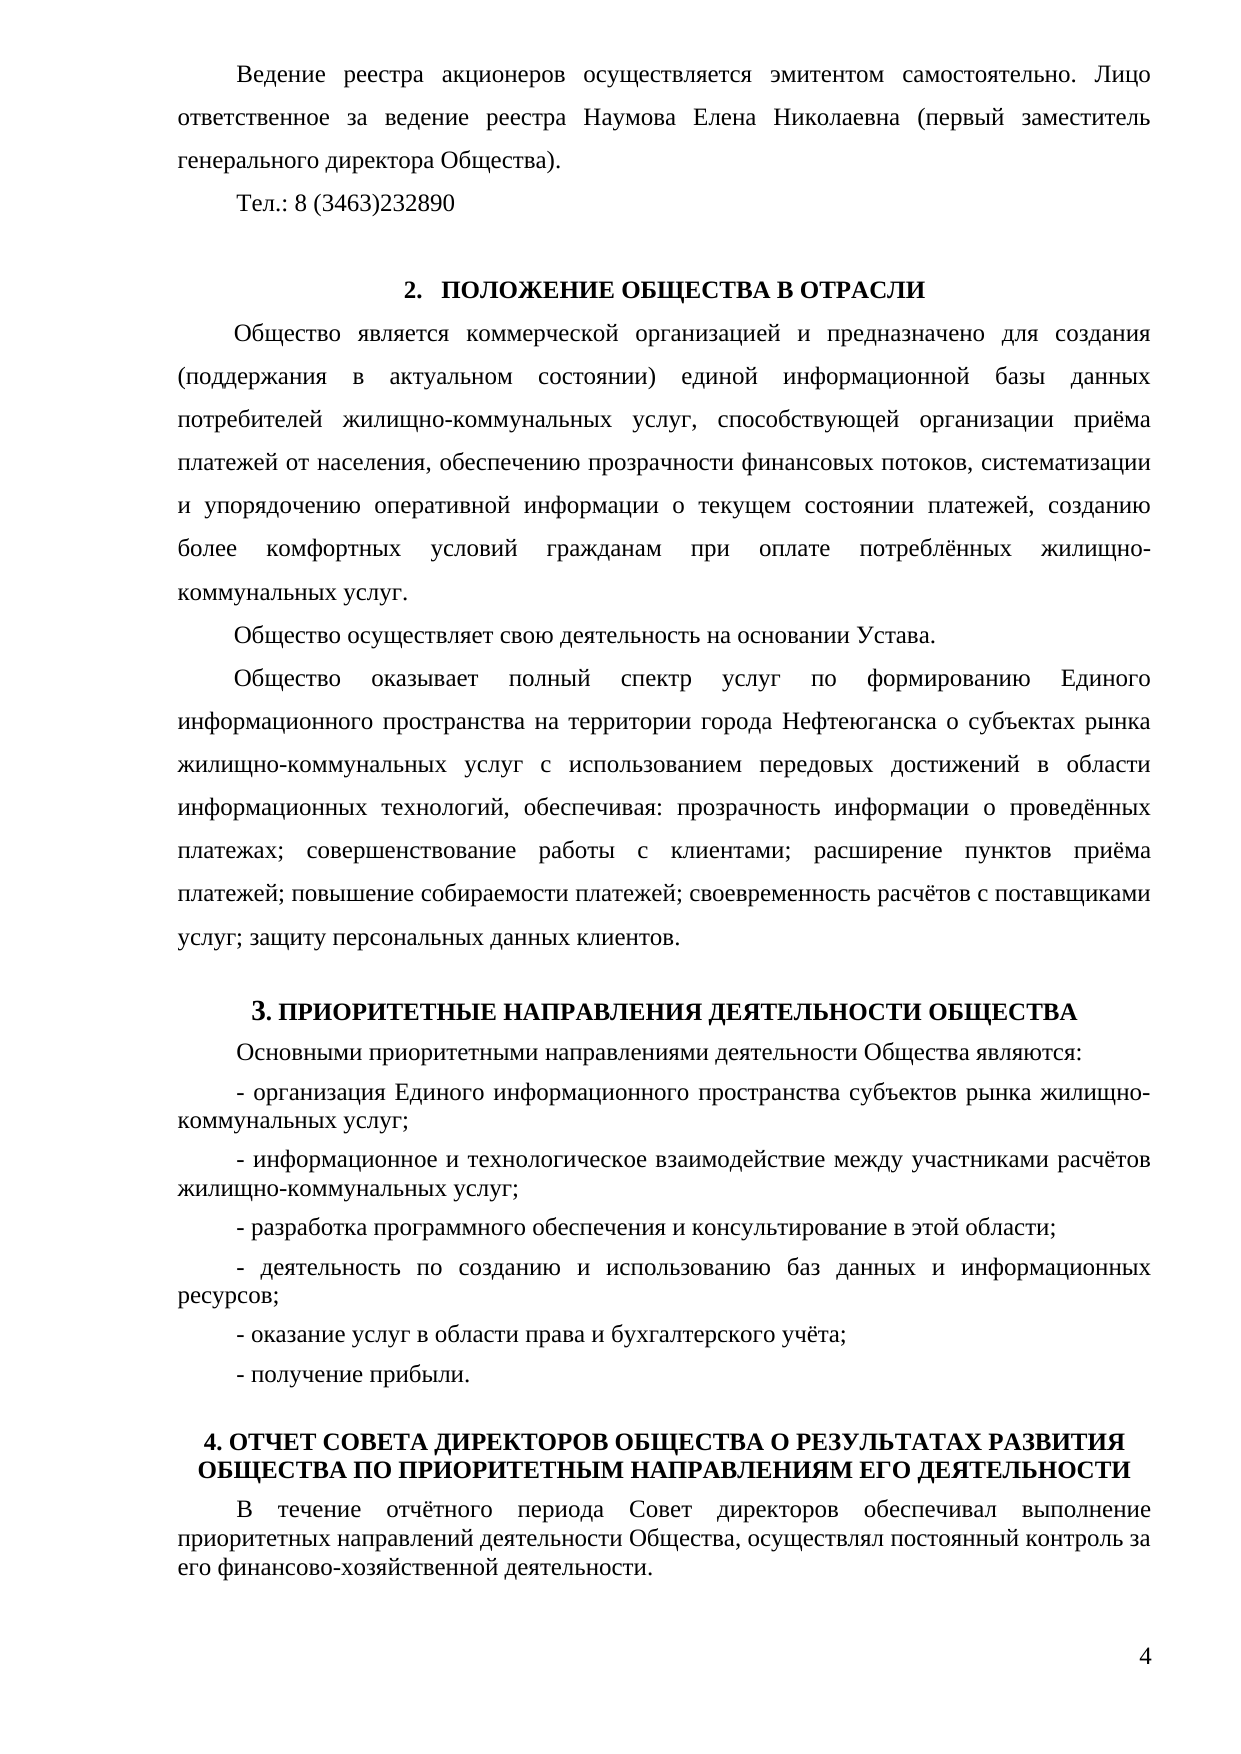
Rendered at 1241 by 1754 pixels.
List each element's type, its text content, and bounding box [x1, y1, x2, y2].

text - информационное и технологическое взаимодействие между участниками расчётов жилищно-коммунальных услуг; [177, 1144, 1152, 1202]
text Основными приоритетными направлениями деятельности Общества являются: [177, 1037, 1152, 1066]
text Общество оказывает полный спектр услуг по формированию Единого информационного пространства на территории города Нефтеюганска о субъектах рынка жилищно-коммунальных услуг с использованием передовых достижений в области информационных технологий, обеспечивая: прозрачность информации о проведённых платежах; совершенствование работы с клиентами; расширение пунктов приёма платежей; повышение собираемости платежей; своевременность расчётов с поставщиками услуг; защиту персональных данных клиентов. [177, 663, 1152, 950]
text - организация Единого информационного пространства субъектов рынка жилищно-коммунальных услуг; [177, 1077, 1152, 1134]
text - оказание услуг в области права и бухгалтерского учёта; [177, 1319, 1152, 1348]
text Общество является коммерческой организацией и предназначено для создания (поддержания в актуальном состоянии) единой информационной базы данных потребителей жилищно-коммунальных услуг, способствующей организации приёма платежей от населения, обеспечению прозрачности финансовых потоков, систематизации и упорядочению оперативной информации о текущем состоянии платежей, созданию более комфортных условий гражданам при оплате потреблённых жилищно-коммунальных услуг. [177, 318, 1152, 605]
text В течение отчётного периода Совет директоров обеспечивал выполнение приоритетных направлений деятельности Общества, осуществлял постоянный контроль за его финансово-хозяйственной деятельности. [177, 1494, 1152, 1581]
list ПОЛОЖЕНИЕ ОБЩЕСТВА В ОТРАСЛИ [177, 275, 1152, 303]
text - разработка программного обеспечения и консультирование в этой области; [177, 1212, 1152, 1241]
text Тел.: 8 (3463)232890 [177, 188, 1152, 217]
text 3. ПРИОРИТЕТНЫЕ НАПРАВЛЕНИЯ ДЕЯТЕЛЬНОСТИ ОБЩЕСТВА [177, 993, 1152, 1027]
text - деятельность по созданию и использованию баз данных и информационных ресурсов; [177, 1252, 1152, 1309]
text - получение прибыли. [177, 1359, 1152, 1387]
text 4. ОТЧЕТ СОВЕТА ДИРЕКТОРОВ ОБЩЕСТВА О РЕЗУЛЬТАТАХ РАЗВИТИЯ ОБЩЕСТВА ПО ПРИОРИТЕТНЫМ НАПРАВЛЕНИЯМ ЕГО ДЕЯТЕЛЬНОСТИ [177, 1427, 1152, 1484]
text Ведение реестра акционеров осуществляется эмитентом самостоятельно. Лицо ответственное за ведение реестра Наумова Елена Николаевна (первый заместитель генерального директора Общества). [177, 59, 1152, 174]
text Общество осуществляет свою деятельность на основании Устава. [177, 620, 1152, 648]
